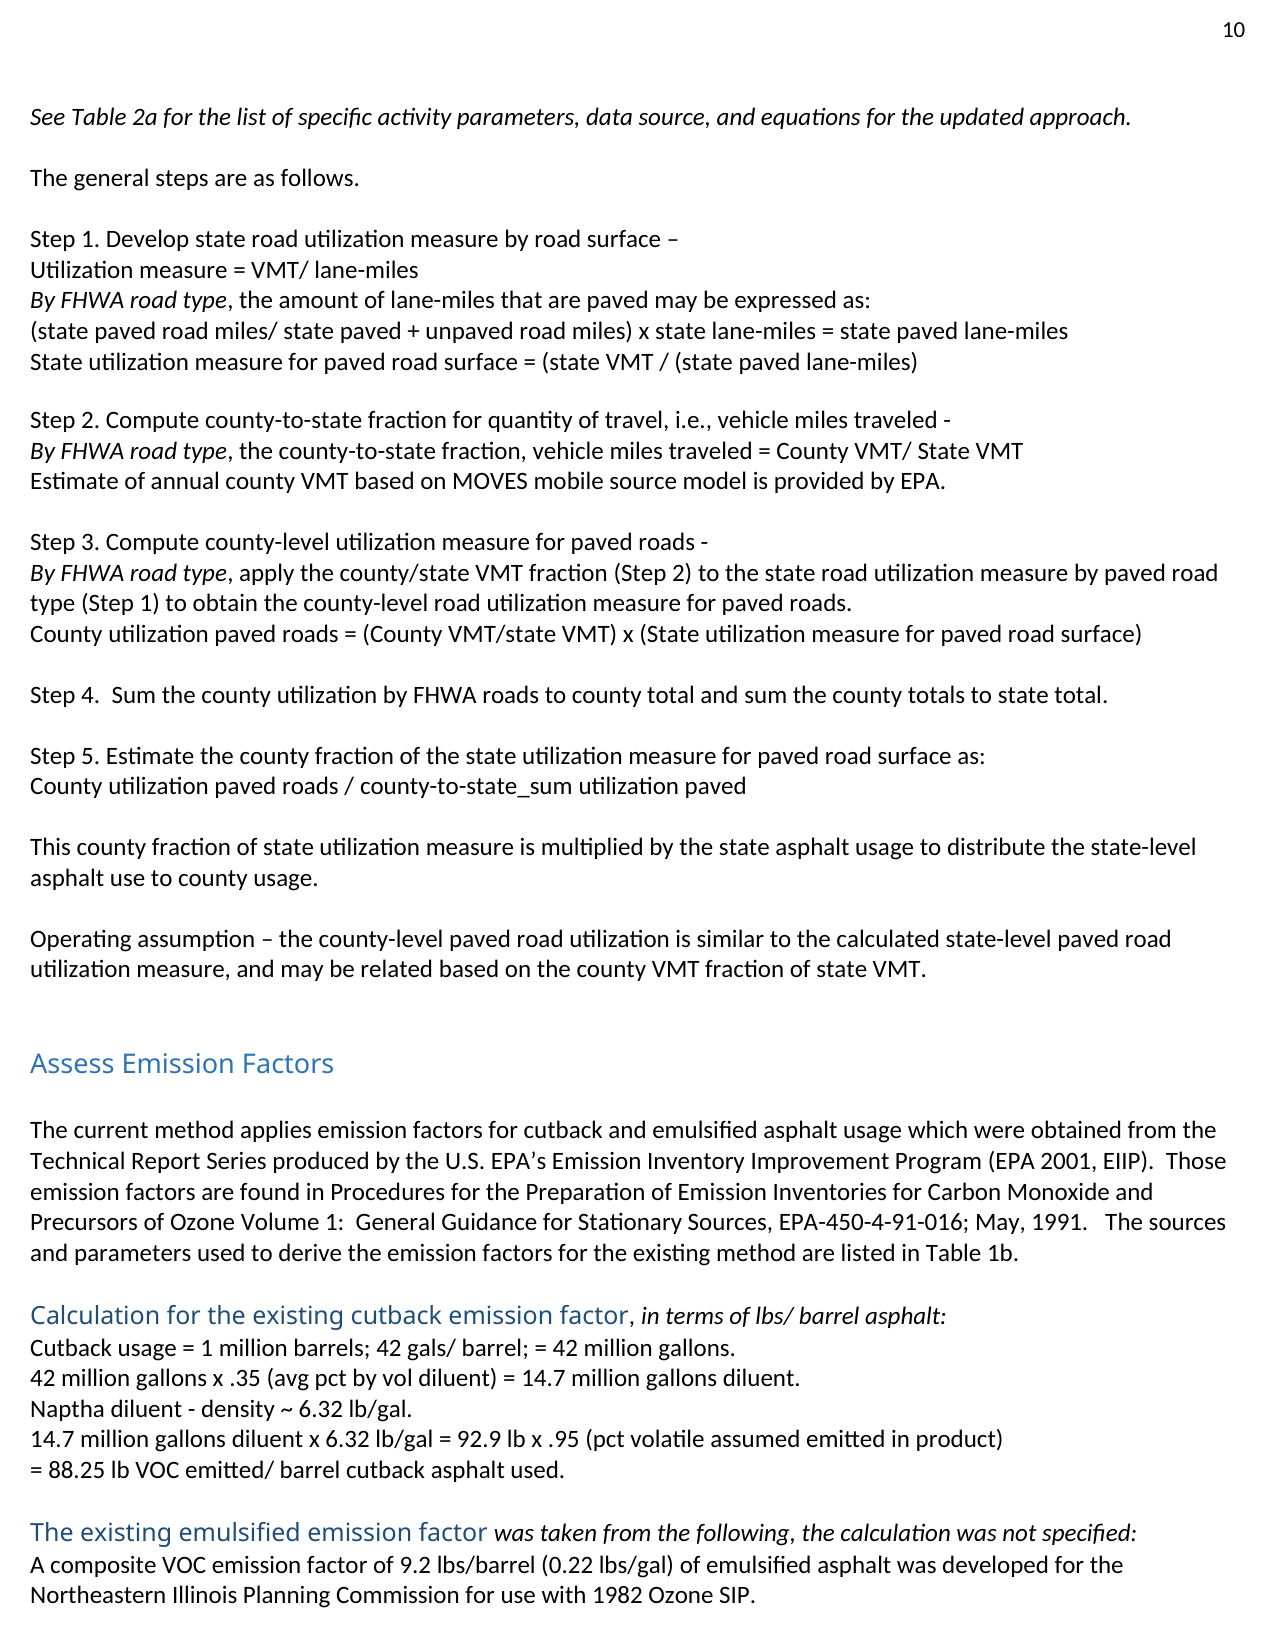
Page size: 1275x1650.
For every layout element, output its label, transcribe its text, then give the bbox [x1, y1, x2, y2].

text County utilization paved roads / county-to-state_sum utilization paved [30, 771, 1245, 801]
text Utilization measure = VMT/ lane-miles [30, 254, 1245, 285]
text The current method applies emission factors for cutback and emulsified asphalt usage which were obtained from the Technical Report Series produced by the U.S. EPA’s Emission Inventory Improvement Program (EPA 2001, EIIP). Those emission factors are found in Procedures for the Preparation of Emission Inventories for Carbon Monoxide and Precursors of Ozone Volume 1: General Guidance for Stationary Sources, EPA-450-4-91-016; May, 1991. The sources and parameters used to derive the emission factors for the existing method are listed in Table 1b. [30, 1115, 1245, 1267]
text Estimate of annual county VMT based on MOVES mobile source model is provided by EPA. [30, 465, 1245, 496]
text The general steps are as follows. [30, 163, 1245, 193]
text Step 2. Compute county-to-state fraction for quantity of travel, i.e., vehicle miles traveled - [30, 404, 1245, 435]
subtitle Assess Emission Factors [30, 1044, 1245, 1081]
text State utilization measure for paved road surface = (state VMT / (state paved lane-miles) [30, 346, 1245, 376]
text Step 4. Sum the county utilization by FHWA roads to county total and sum the county totals to state total. [30, 679, 1245, 709]
text Cutback usage = 1 million barrels; 42 gals/ barrel; = 42 million gallons. [30, 1332, 1245, 1362]
text Step 5. Estimate the county fraction of the state utilization measure for paved road surface as: [30, 740, 1245, 771]
text Operating assumption – the county-level paved road utilization is similar to the calculated state-level paved road utilization measure, and may be related based on the county VMT fraction of state VMT. [30, 923, 1245, 984]
text A composite VOC emission factor of 9.2 lbs/barrel (0.22 lbs/gal) of emulsified asphalt was developed for the Northeastern Illinois Planning Commission for use with 1982 Ozone SIP. [30, 1549, 1245, 1610]
text Step 3. Compute county-level utilization measure for paved roads - [30, 526, 1245, 557]
text This county fraction of state utilization measure is multiplied by the state asphalt usage to distribute the state-level asphalt use to county usage. [30, 832, 1245, 893]
text The existing emulsified emission factor was taken from the following, the calculation was not specified: [30, 1515, 1245, 1549]
text Naptha diluent - density ~ 6.32 lb/gal. [30, 1393, 1245, 1423]
text Step 1. Develop state road utilization measure by road surface – [30, 224, 1245, 254]
text By FHWA road type, apply the county/state VMT fraction (Step 2) to the state road utilization measure by paved road type (Step 1) to obtain the county-level road utilization measure for paved roads. [30, 557, 1245, 618]
text By FHWA road type, the county-to-state fraction, vehicle miles traveled = County VMT/ State VMT [30, 435, 1245, 465]
text = 88.25 lb VOC emitted/ barrel cutback asphalt used. [30, 1454, 1245, 1484]
text See Table 2a for the list of specific activity parameters, data source, and equations for the updated approach. [30, 102, 1245, 132]
text Calculation for the existing cutback emission factor, in terms of lbs/ barrel asphalt: [30, 1298, 1245, 1332]
text 42 million gallons x .35 (avg pct by vol diluent) = 14.7 million gallons diluent. [30, 1362, 1245, 1393]
text By FHWA road type, the amount of lane-miles that are paved may be expressed as: [30, 285, 1245, 315]
text 14.7 million gallons diluent x 6.32 lb/gal = 92.9 lb x .95 (pct volatile assumed emitted in product) [30, 1423, 1245, 1454]
text (state paved road miles/ state paved + unpaved road miles) x state lane-miles = state paved lane-miles [30, 315, 1245, 346]
text County utilization paved roads = (County VMT/state VMT) x (State utilization measure for paved road surface) [30, 618, 1245, 648]
